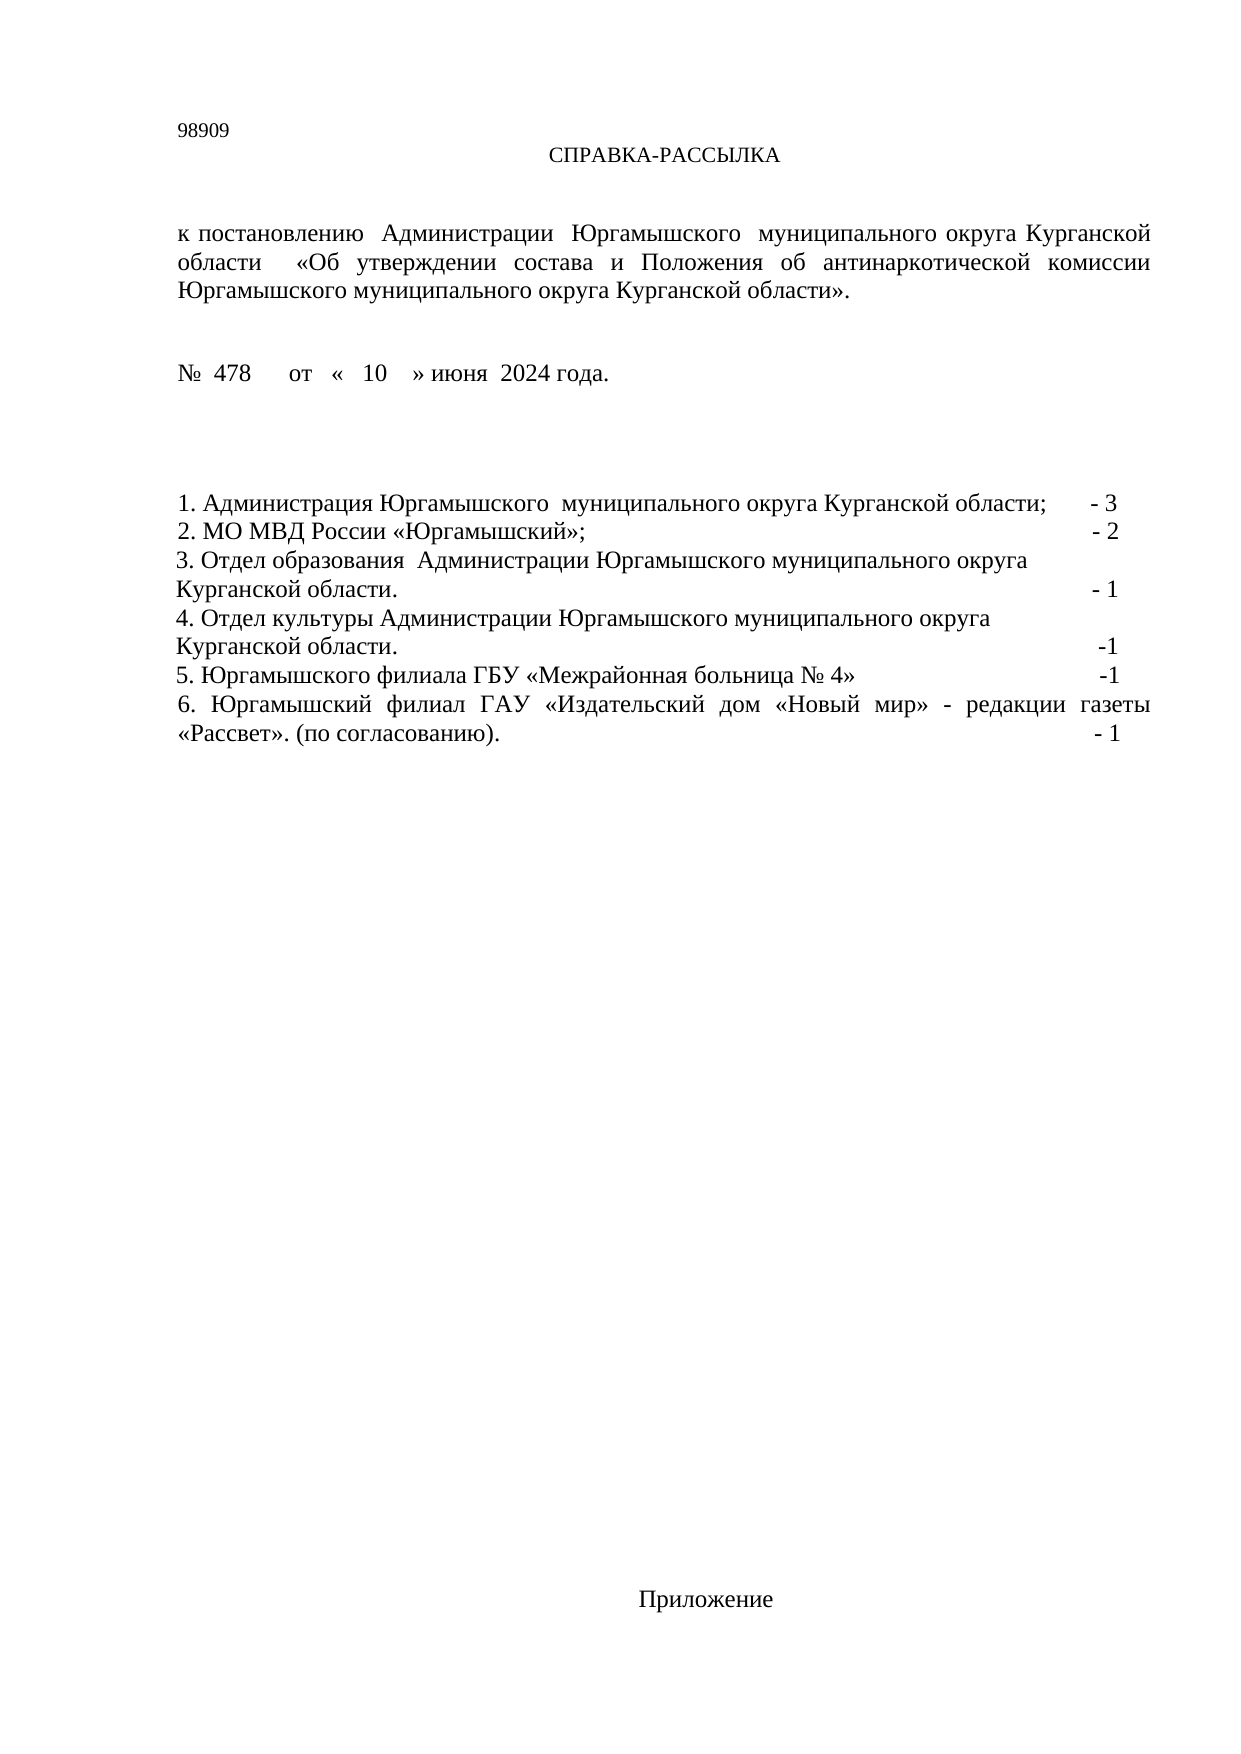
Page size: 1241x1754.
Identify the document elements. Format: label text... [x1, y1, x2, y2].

text 2. МО МВД России «Юргамышский»; - 2 [177, 516, 1152, 545]
text к постановлению Администрации Юргамышского муниципального округа Курганской области «Об утверждении состава и Положения об антинаркотической комиссии Юргамышского муниципального округа Курганской области». [177, 218, 1152, 304]
text СПРАВКА-РАССЫЛКА [177, 142, 1152, 167]
text 98909 [177, 118, 1152, 142]
text 5. Юргамышского филиала ГБУ «Межрайонная больница № 4» -1 [132, 660, 1152, 689]
text № 478 от « 10 » июня 2024 года. [177, 358, 1152, 387]
text 6. Юргамышский филиал ГАУ «Издательский дом «Новый мир» - редакции газеты «Рассвет». (по согласованию). - 1 [177, 689, 1152, 746]
text 1. Администрация Юргамышского муниципального округа Курганской области; - 3 [177, 488, 1152, 516]
text Курганской области. - 1 [132, 574, 1152, 603]
text Курганской области. -1 [132, 631, 1152, 660]
text 4. Отдел культуры Администрации Юргамышского муниципального округа [132, 603, 1152, 631]
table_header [620, 1584, 1176, 1636]
text 3. Отдел образования Администрации Юргамышского муниципального округа [132, 545, 1152, 574]
